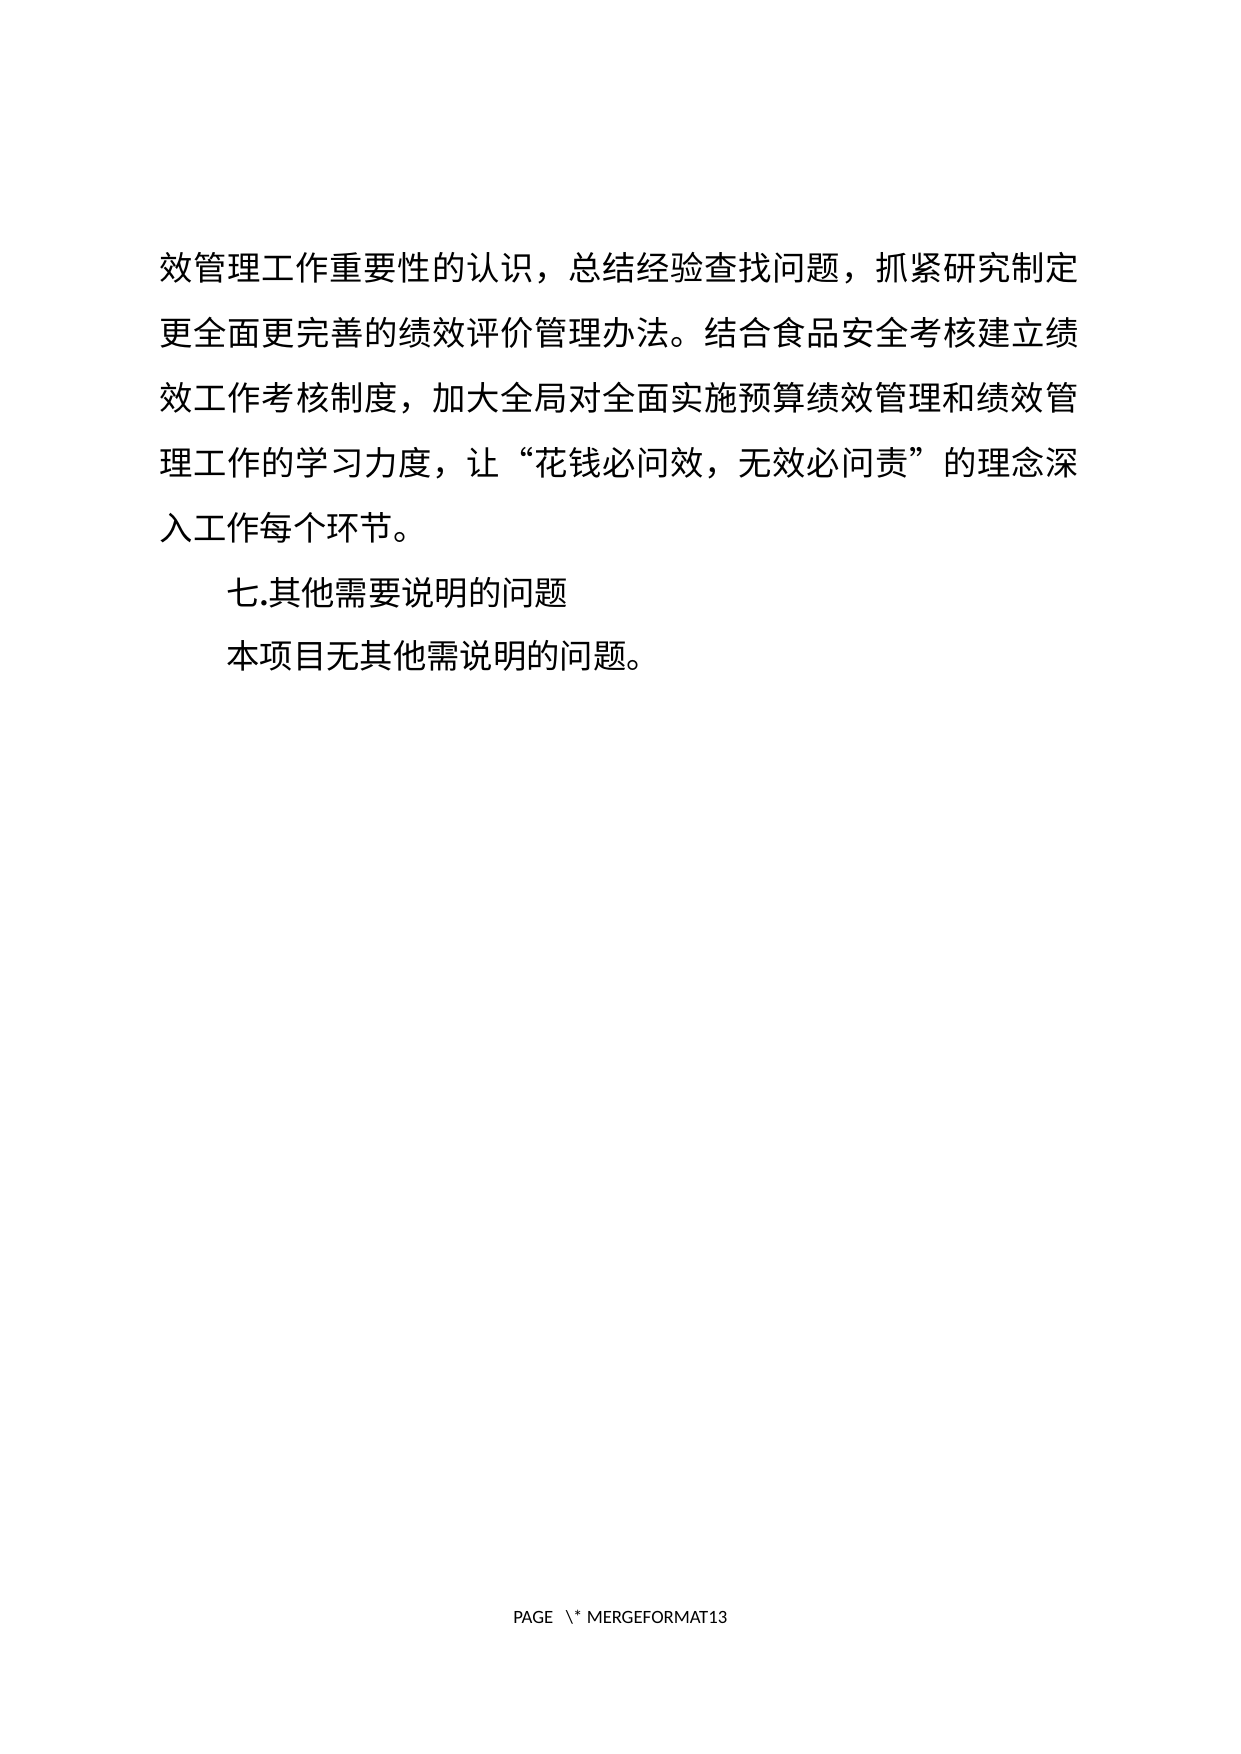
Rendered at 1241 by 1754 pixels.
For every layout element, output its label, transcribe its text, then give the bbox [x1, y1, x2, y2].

text 本项目无其他需说明的问题。 [159, 623, 1081, 688]
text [159, 233, 1081, 558]
text 七.其他需要说明的问题 [159, 558, 1081, 623]
